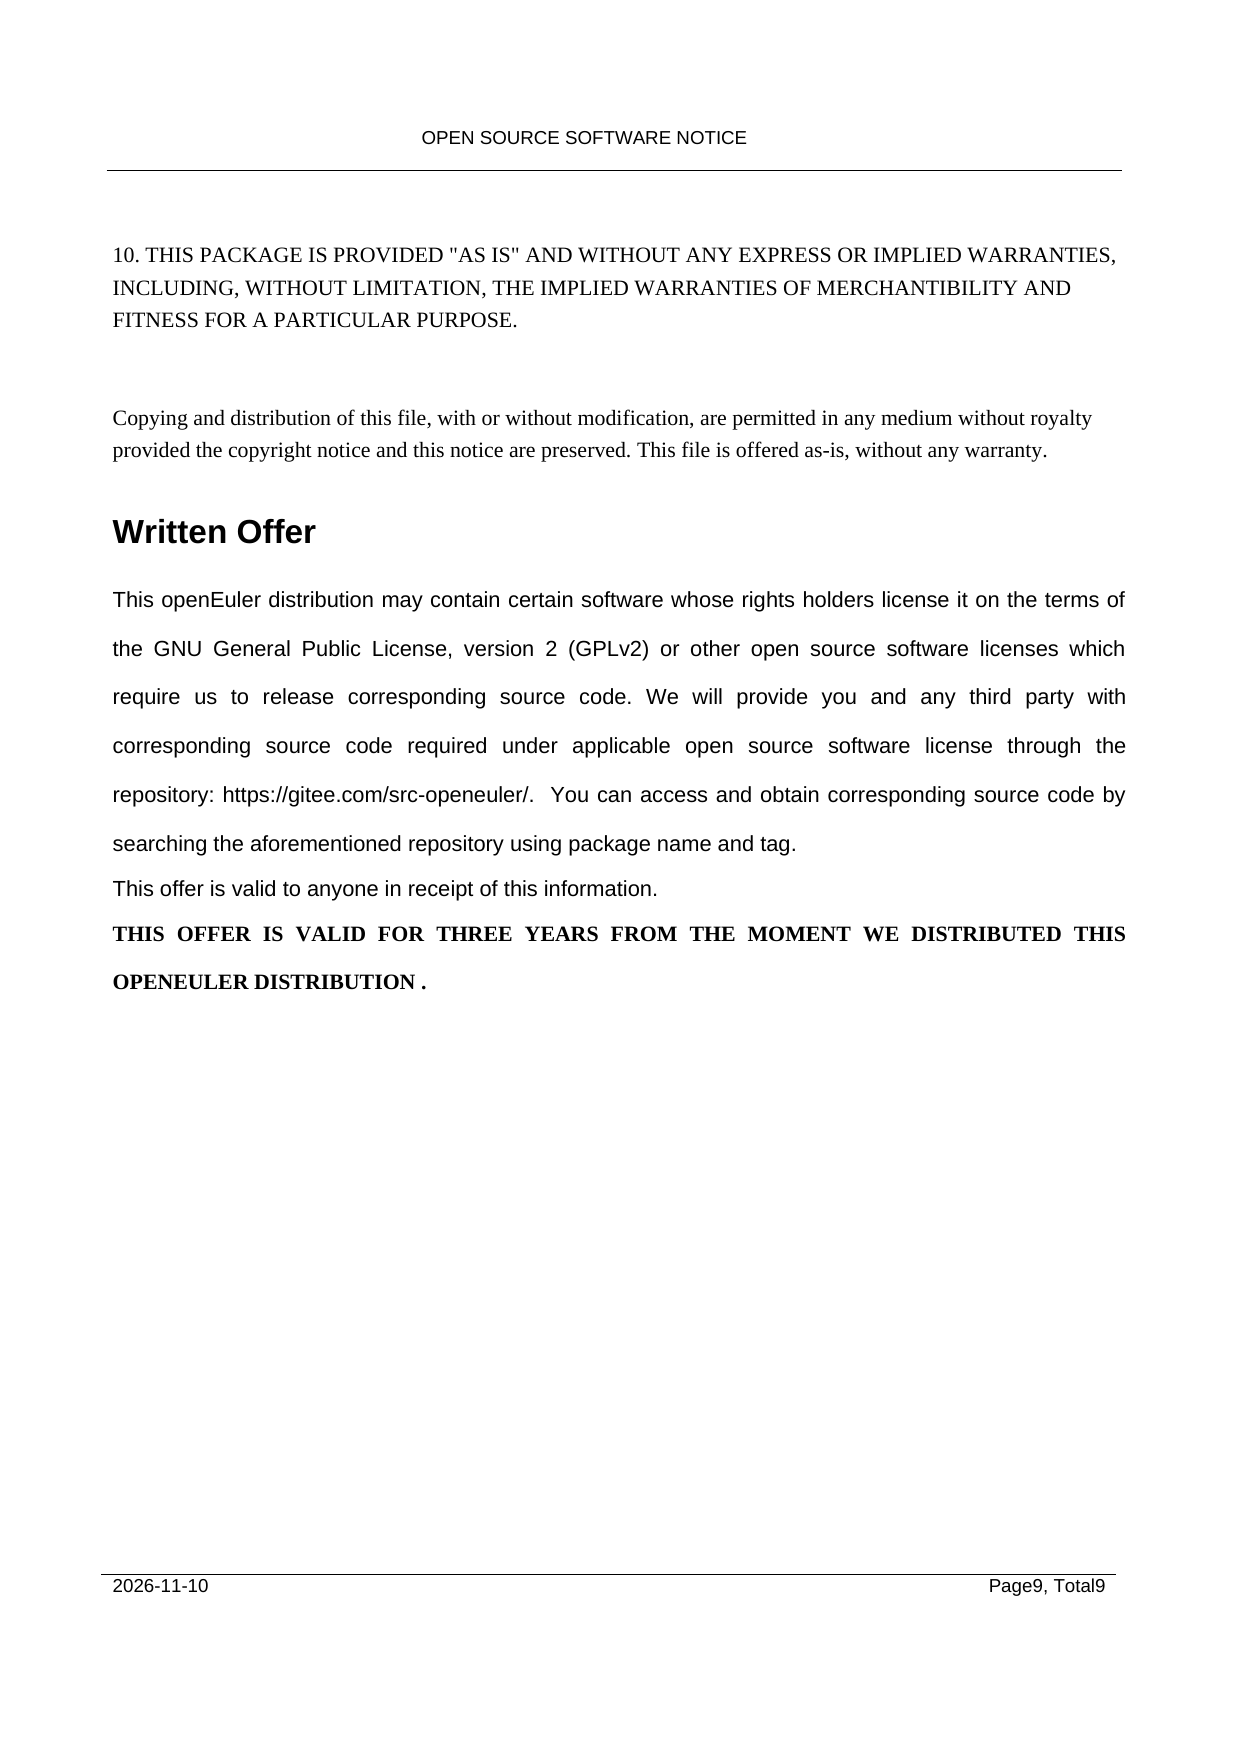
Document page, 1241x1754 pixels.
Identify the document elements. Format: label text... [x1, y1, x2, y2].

text This openEuler distribution may contain certain software whose rights holders license it on the terms of the GNU General Public License, version 2 (GPLv2) or other open source software licenses which require us to release corresponding source code. We will provide you and any third party with corresponding source code required under applicable open source software license through the repository: https://gitee.com/src-openeuler/. You can access and obtain corresponding source code by searching the aforementioned repository using package name and tag. [112, 583, 1128, 859]
text This offer is valid to anyone in receipt of this information. [112, 872, 1128, 904]
text Written Offer [112, 499, 1128, 564]
text THIS OFFER IS VALID FOR THREE YEARS FROM THE MOMENT WE DISTRIBUTED THIS OPENEULER DISTRIBUTION . [112, 917, 1128, 998]
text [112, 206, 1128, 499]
